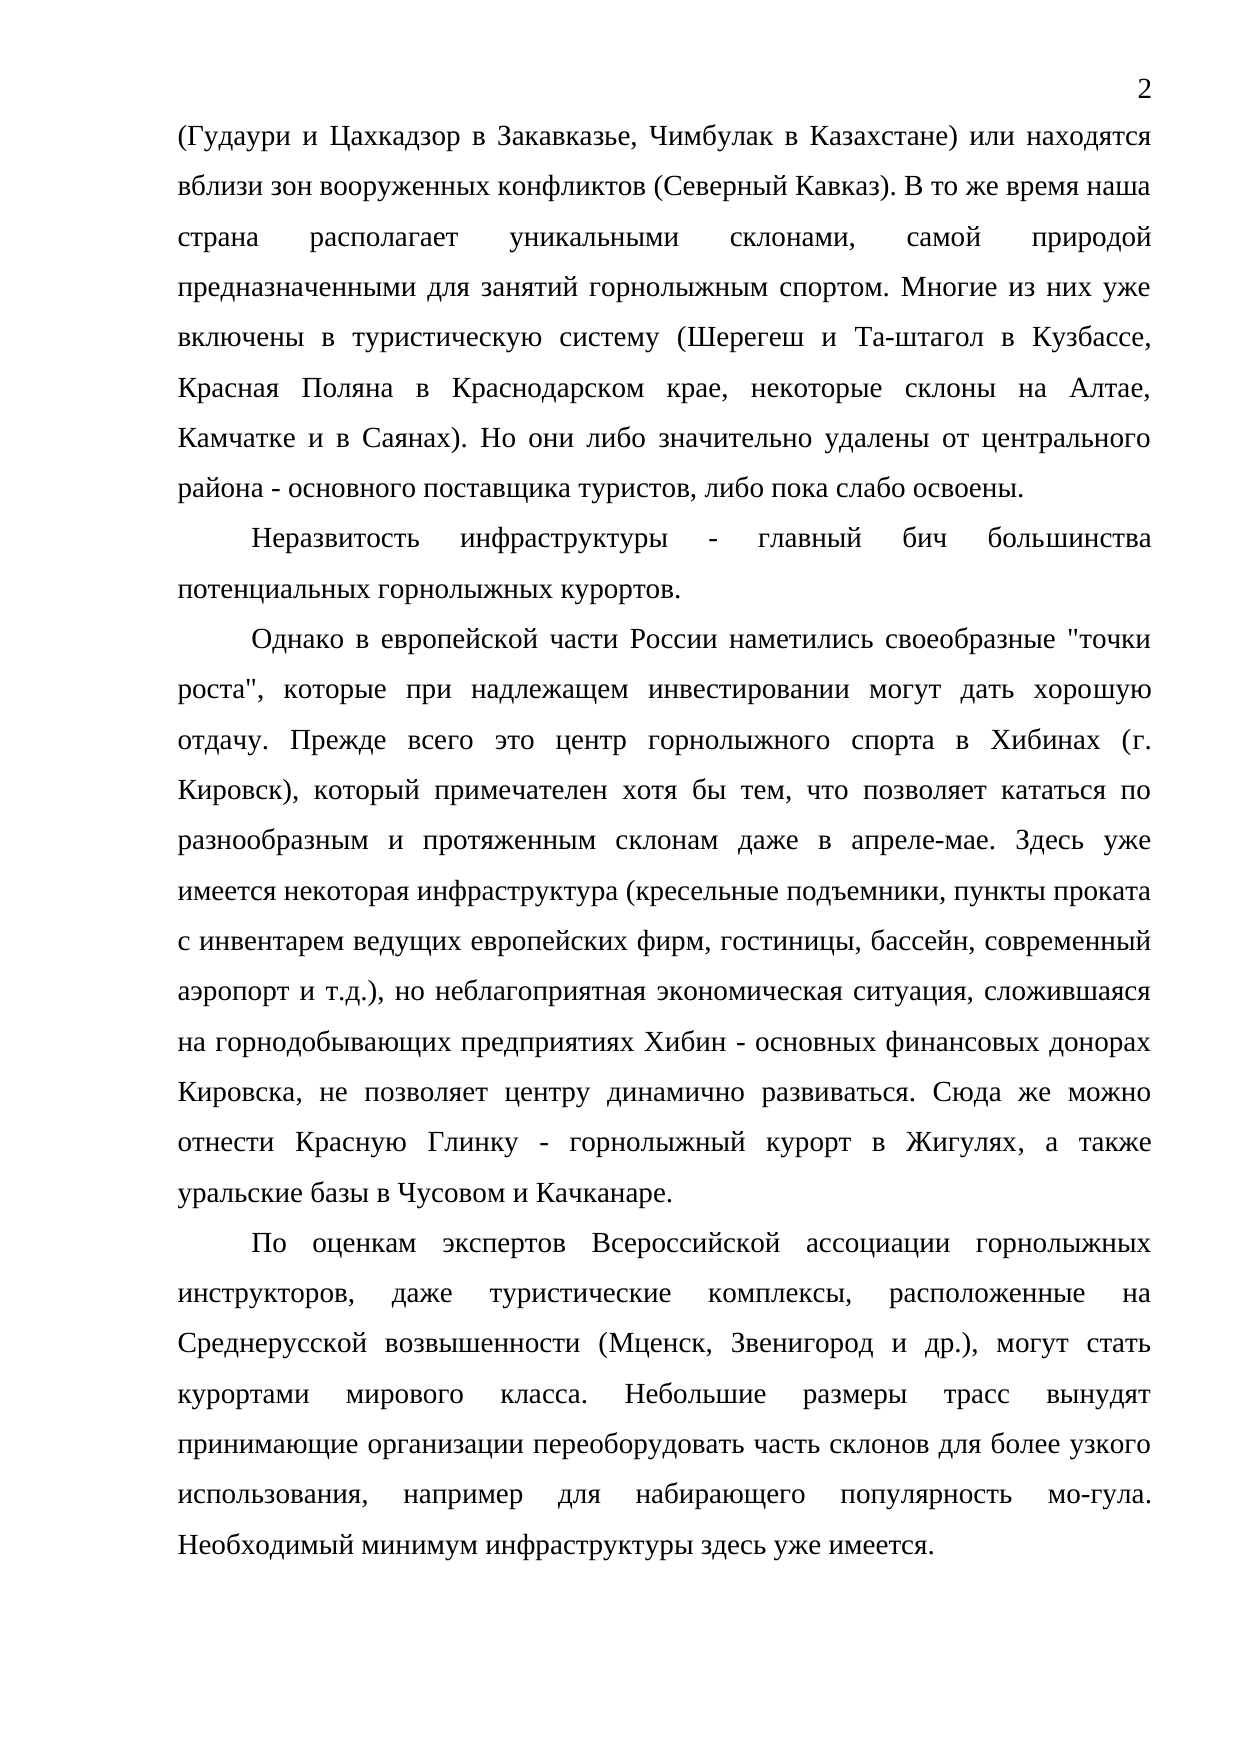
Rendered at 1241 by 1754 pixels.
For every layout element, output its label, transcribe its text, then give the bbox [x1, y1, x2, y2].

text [177, 118, 1152, 504]
text Неразвитость инфраструктуры - главный бич большинства потенциальных горнолыжных курортов. [177, 521, 1152, 604]
text По оценкам экспертов Всероссийской ассоциации горнолыжных инструкторов, даже туристические комплексы, расположенные на Среднерусской возвышенности (Мценск, Звенигород и др.), могут стать курортами мирового класса. Небольшие размеры трасс вынудят принимающие организации переоборудовать часть склонов для более узкого использования, например для набирающего популярность мо-гула. Необходимый минимум инфраструктуры здесь уже имеется. [177, 1225, 1152, 1560]
text Однако в европейской части России наметились своеобразные "точки роста", которые при надлежащем инвестировании могут дать хорошую отдачу. Прежде всего это центр горнолыжного спорта в Хибинах (г. Кировск), который примечателен хотя бы тем, что позволяет кататься по разнообразным и протяженным склонам даже в апреле-мае. Здесь уже имеется некоторая инфраструктура (кресельные подъемники, пункты проката с инвентарем ведущих европейских фирм, гостиницы, бассейн, современный аэропорт и т.д.), но неблагоприятная экономическая ситуация, сложившаяся на горнодобывающих предприятиях Хибин - основных финансовых донорах Кировска, не позволяет центру динамично развиваться. Сюда же можно отнести Красную Глинку - горнолыжный курорт в Жигулях, а также уральские базы в Чусовом и Качканаре. [177, 621, 1152, 1208]
